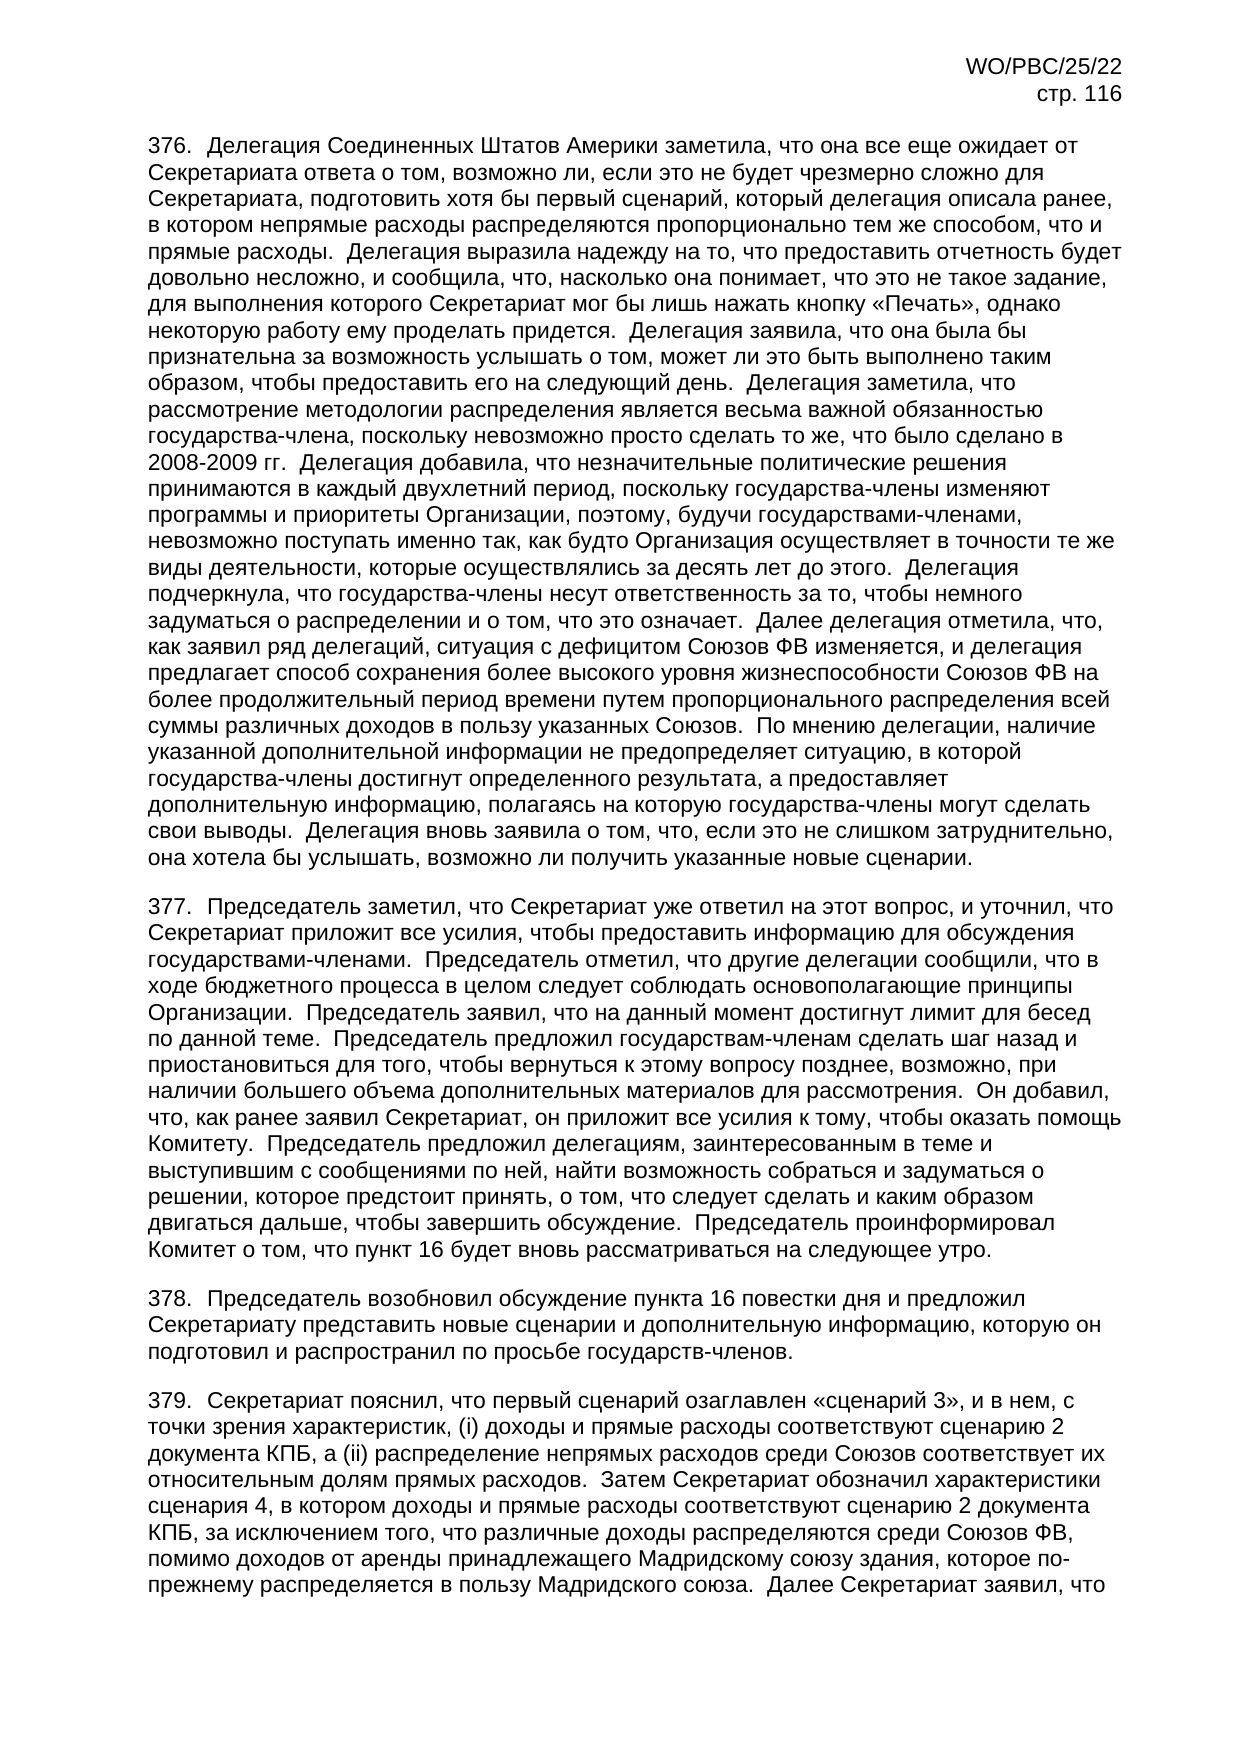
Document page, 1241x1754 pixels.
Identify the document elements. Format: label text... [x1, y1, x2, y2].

text Председатель заметил, что Секретариат уже ответил на этот вопрос, и уточнил, что Секретариат приложит все усилия, чтобы предоставить информацию для обсуждения государствами-членами. Председатель отметил, что другие делегации сообщили, что в ходе бюджетного процесса в целом следует соблюдать основополагающие принципы Организации. Председатель заявил, что на данный момент достигнут лимит для бесед по данной теме. Председатель предложил государствам-членам сделать шаг назад и приостановиться для того, чтобы вернуться к этому вопросу позднее, возможно, при наличии большего объема дополнительных материалов для рассмотрения. Он добавил, что, как ранее заявил Секретариат, он приложит все усилия к тому, чтобы оказать помощь Комитету. Председатель предложил делегациям, заинтересованным в теме и выступившим с сообщениями по ней, найти возможность собраться и задуматься о решении, которое предстоит принять, о том, что следует сделать и каким образом двигаться дальше, чтобы завершить обсуждение. Председатель проинформировал Комитет о том, что пункт 16 будет вновь рассматриваться на следующее утро. [148, 893, 1122, 1262]
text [148, 1387, 1122, 1598]
text Председатель возобновил обсуждение пункта 16 повестки дня и предложил Секретариату представить новые сценарии и дополнительную информацию, которую он подготовил и распространил по просьбе государств-членов. [148, 1285, 1122, 1364]
text Делегация Соединенных Штатов Америки заметила, что она все еще ожидает от Секретариата ответа о том, возможно ли, если это не будет чрезмерно сложно для Секретариата, подготовить хотя бы первый сценарий, который делегация описала ранее, в котором непрямые расходы распределяются пропорционально тем же способом, что и прямые расходы. Делегация выразила надежду на то, что предоставить отчетность будет довольно несложно, и сообщила, что, насколько она понимает, что это не такое задание, для выполнения которого Секретариат мог бы лишь нажать кнопку «Печать», однако некоторую работу ему проделать придется. Делегация заявила, что она была бы признательна за возможность услышать о том, может ли это быть выполнено таким образом, чтобы предоставить его на следующий день. Делегация заметила, что рассмотрение методологии распределения является весьма важной обязанностью государства-члена, поскольку невозможно просто сделать то же, что было сделано в 2008-2009 гг. Делегация добавила, что незначительные политические решения принимаются в каждый двухлетний период, поскольку государства-члены изменяют программы и приоритеты Организации, поэтому, будучи государствами-членами, невозможно поступать именно так, как будто Организация осуществляет в точности те же виды деятельности, которые осуществлялись за десять лет до этого. Делегация подчеркнула, что государства-члены несут ответственность за то, чтобы немного задуматься о распределении и о том, что это означает. Далее делегация отметила, что, как заявил ряд делегаций, ситуация с дефицитом Союзов ФВ изменяется, и делегация предлагает способ сохранения более высокого уровня жизнеспособности Союзов ФВ на более продолжительный период времени путем пропорционального распределения всей суммы различных доходов в пользу указанных Союзов. По мнению делегации, наличие указанной дополнительной информации не предопределяет ситуацию, в которой государства-члены достигнут определенного результата, а предоставляет дополнительную информацию, полагаясь на которую государства-члены могут сделать свои выводы. Делегация вновь заявила о том, что, если это не слишком затруднительно, она хотела бы услышать, возможно ли получить указанные новые сценарии. [148, 132, 1122, 870]
